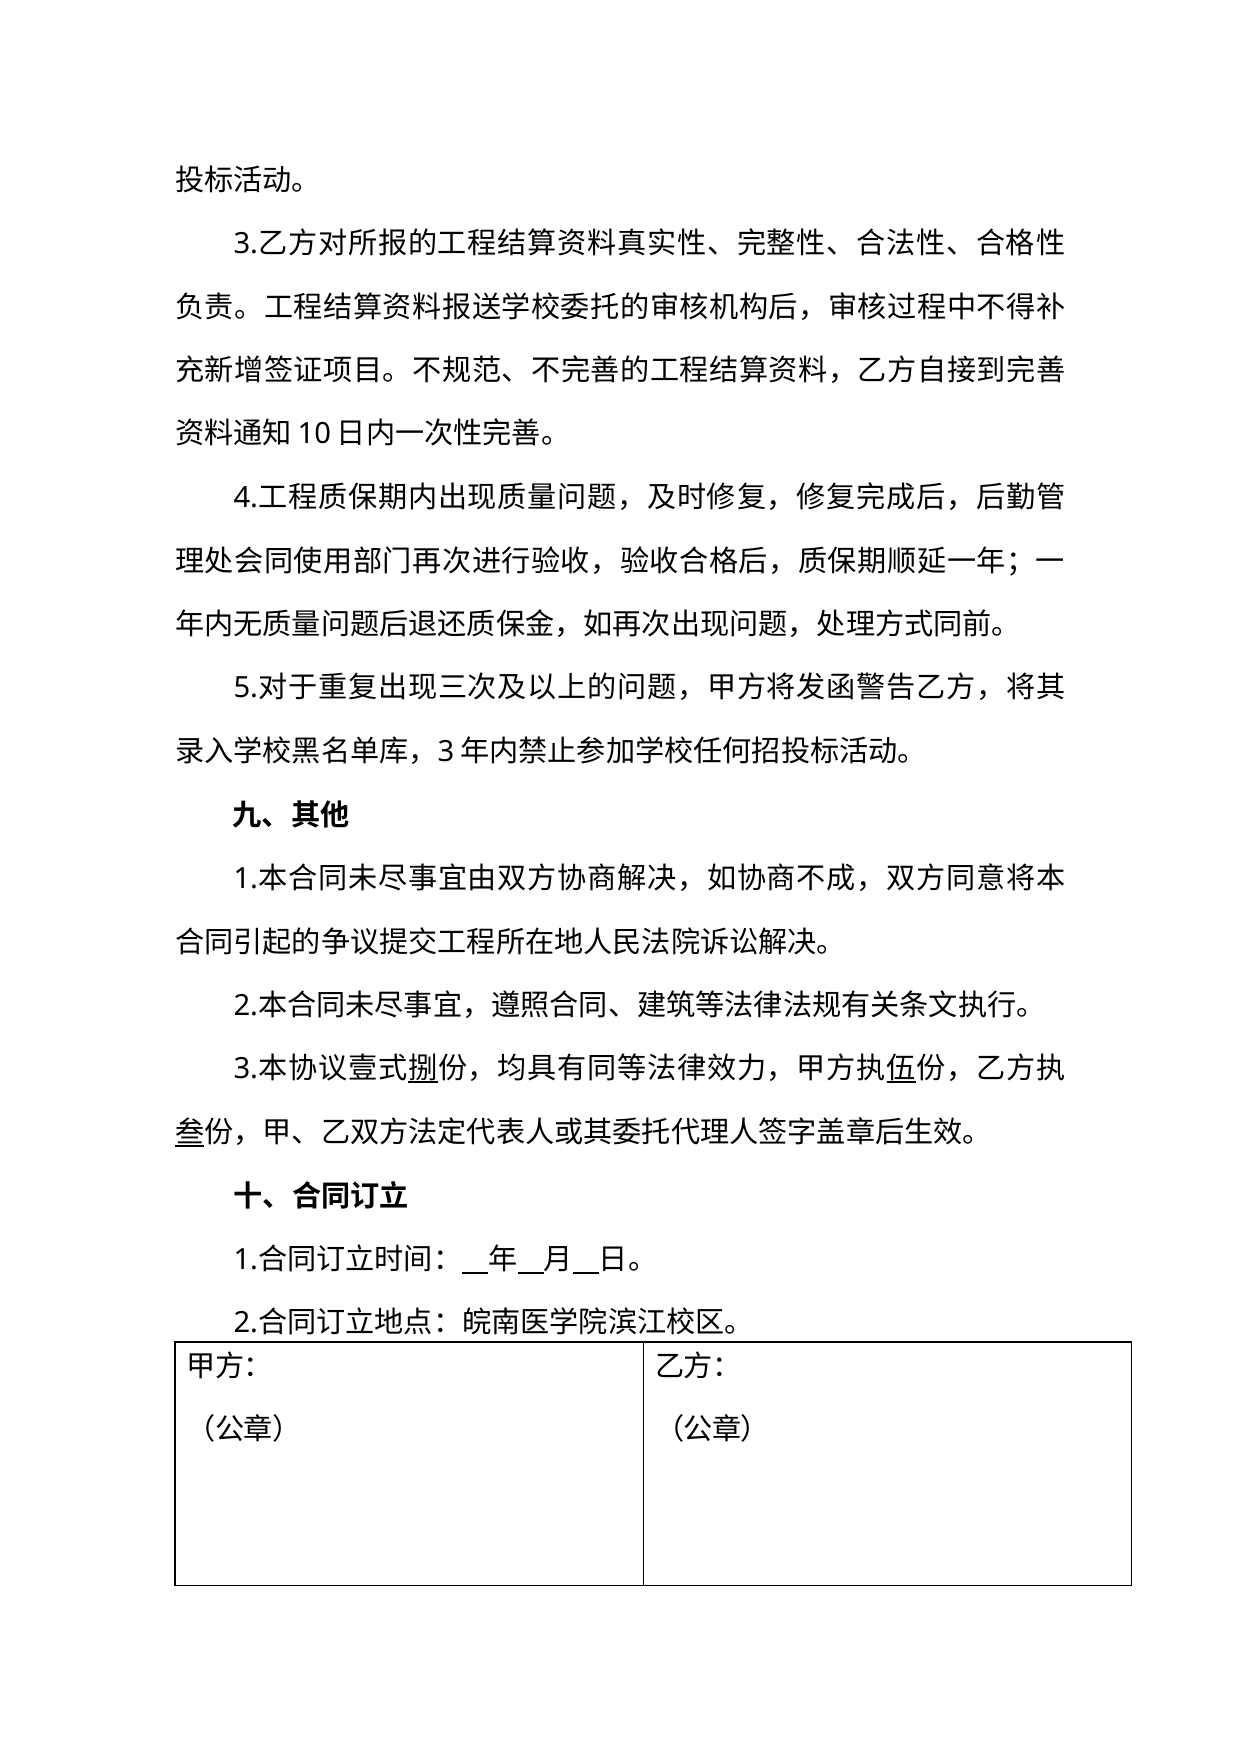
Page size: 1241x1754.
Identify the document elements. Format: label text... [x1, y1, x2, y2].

text 3.乙方对所报的工程结算资料真实性、完整性、合法性、合格性负责。工程结算资料报送学校委托的审核机构后，审核过程中不得补充新增签证项目。不规范、不完善的工程结算资料，乙方自接到完善资料通知10日内一次性完善。 [175, 220, 1065, 452]
text 2.本合同未尽事宜，遵照合同、建筑等法律法规有关条文执行。 [175, 982, 1065, 1024]
text 1.合同订立时间： 年 月 日。 [175, 1236, 1065, 1278]
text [175, 156, 1065, 198]
table_header 甲方： （公章） [176, 1343, 643, 1585]
text 5.对于重复出现三次及以上的问题，甲方将发函警告乙方，将其录入学校黑名单库，3年内禁止参加学校任何招投标活动。 [175, 664, 1065, 770]
text 九、其他 [175, 791, 1065, 833]
text 3.本协议壹式捌份，均具有同等法律效力，甲方执伍份，乙方执叁份，甲、乙双方法定代表人或其委托代理人签字盖章后生效。 [175, 1045, 1065, 1151]
text 4.工程质保期内出现质量问题，及时修复，修复完成后，后勤管理处会同使用部门再次进行验收，验收合格后，质保期顺延一年；一年内无质量问题后退还质保金，如再次出现问题，处理方式同前。 [175, 474, 1065, 643]
text 1.本合同未尽事宜由双方协商解决，如协商不成，双方同意将本合同引起的争议提交工程所在地人民法院诉讼解决。 [175, 854, 1065, 960]
text 2.合同订立地点：皖南医学院滨江校区。 [175, 1299, 1065, 1341]
table_header 乙方： （公章） [644, 1343, 1131, 1585]
text 十、合同订立 [175, 1172, 1065, 1214]
